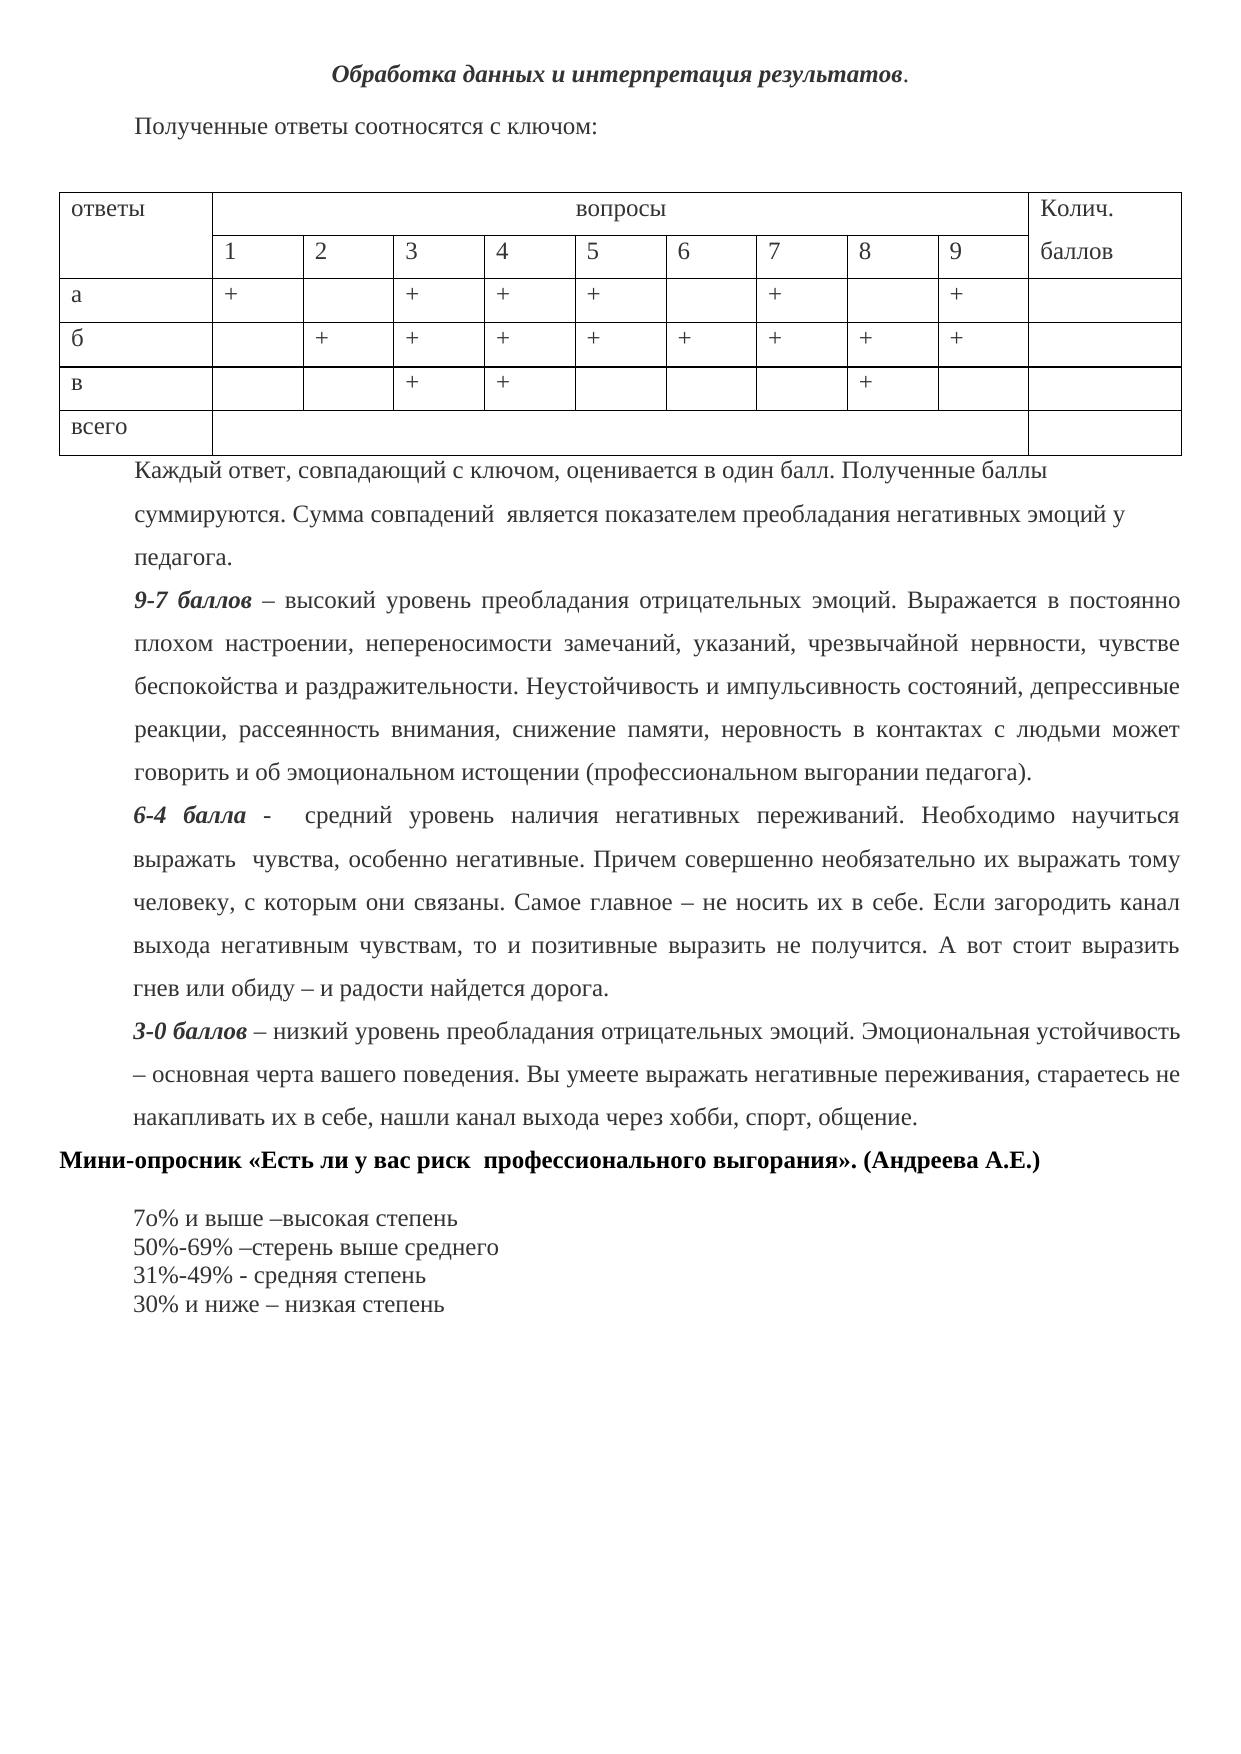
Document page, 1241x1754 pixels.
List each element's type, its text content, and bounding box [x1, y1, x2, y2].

table_cell 7 [757, 236, 847, 278]
text 30% и ниже – низкая степень [133, 1289, 1181, 1318]
table_cell + [394, 368, 484, 410]
table_cell + [757, 323, 847, 366]
table_cell + [485, 323, 575, 366]
table_cell [667, 368, 756, 410]
table_cell + [667, 323, 756, 366]
text 50%-69% –стерень выше среднего [133, 1232, 1181, 1261]
table_cell + [485, 279, 575, 322]
table_cell 1 [213, 236, 303, 278]
table_cell всего [60, 411, 212, 454]
text Обработка данных и интерпретация результатов. [59, 59, 1181, 88]
table_cell [213, 411, 1028, 454]
list Полученные ответы соотносятся с ключом: [134, 111, 1181, 140]
table_cell [848, 279, 938, 322]
table_cell 8 [848, 236, 938, 278]
text 31%-49% - средняя степень [133, 1261, 1181, 1289]
table_cell + [848, 323, 938, 366]
table_cell б [60, 323, 212, 366]
table_cell [1029, 323, 1181, 366]
text 3-0 баллов – низкий уровень преобладания отрицательных эмоций. Эмоциональная устойчивость – основная черта вашего поведения. Вы умеете выражать негативные переживания, стараетесь не накапливать их в себе, нашли канал выхода через хобби, спорт, общение. [133, 1016, 1181, 1131]
table_cell + [757, 279, 847, 322]
table_cell 4 [485, 236, 575, 278]
text 7о% и выше –высокая степень [133, 1203, 1181, 1232]
table_cell [1029, 368, 1181, 410]
table_cell + [394, 279, 484, 322]
table_cell + [848, 368, 938, 410]
table_cell 2 [304, 236, 393, 278]
table_cell 5 [576, 236, 666, 278]
table_cell + [304, 323, 393, 366]
table_cell + [939, 323, 1028, 366]
table_cell [304, 368, 393, 410]
table_cell + [939, 279, 1028, 322]
table_cell [304, 279, 393, 322]
table_cell [667, 279, 756, 322]
table_cell в [60, 368, 212, 410]
text Мини-опросник «Есть ли у вас риск профессионального выгорания». (Андреева А.Е.) [59, 1146, 1181, 1174]
table_header Колич. баллов [1029, 193, 1181, 278]
list Каждый ответ, совпадающий с ключом, оценивается в один балл. Полученные баллы суммируются. Сумма совпадений является показателем преобладания негативных эмоций у педагога. [134, 456, 1181, 571]
table_cell [1029, 411, 1181, 454]
table_cell [939, 368, 1028, 410]
text 6-4 балла - средний уровень наличия негативных переживаний. Необходимо научиться выражать чувства, особенно негативные. Причем совершенно необязательно их выражать тому человеку, с которым они связаны. Самое главное – не носить их в себе. Если загородить канал выхода негативным чувствам, то и позитивные выразить не получится. А вот стоит выразить гнев или обиду – и радости найдется дорога. [133, 801, 1181, 1002]
table_header вопросы [213, 193, 1028, 235]
table_cell + [485, 368, 575, 410]
table_cell + [576, 323, 666, 366]
table_cell [1029, 279, 1181, 322]
table_cell + [394, 323, 484, 366]
table_cell 6 [667, 236, 756, 278]
table_cell [213, 323, 303, 366]
table_cell + [576, 279, 666, 322]
table_cell 3 [394, 236, 484, 278]
table_header ответы [60, 193, 212, 278]
list 9-7 баллов – высокий уровень преобладания отрицательных эмоций. Выражается в постоянно плохом настроении, непереносимости замечаний, указаний, чрезвычайной нервности, чувстве беспокойства и раздражительности. Неустойчивость и импульсивность состояний, депрессивные реакции, рассеянность внимания, снижение памяти, неровность в контактах с людьми может говорить и об эмоциональном истощении (профессиональном выгорании педагога). [134, 585, 1181, 786]
table_cell [213, 368, 303, 410]
table_cell 9 [939, 236, 1028, 278]
table_cell [576, 368, 666, 410]
table_cell а [60, 279, 212, 322]
table_cell + [213, 279, 303, 322]
table_cell [757, 368, 847, 410]
